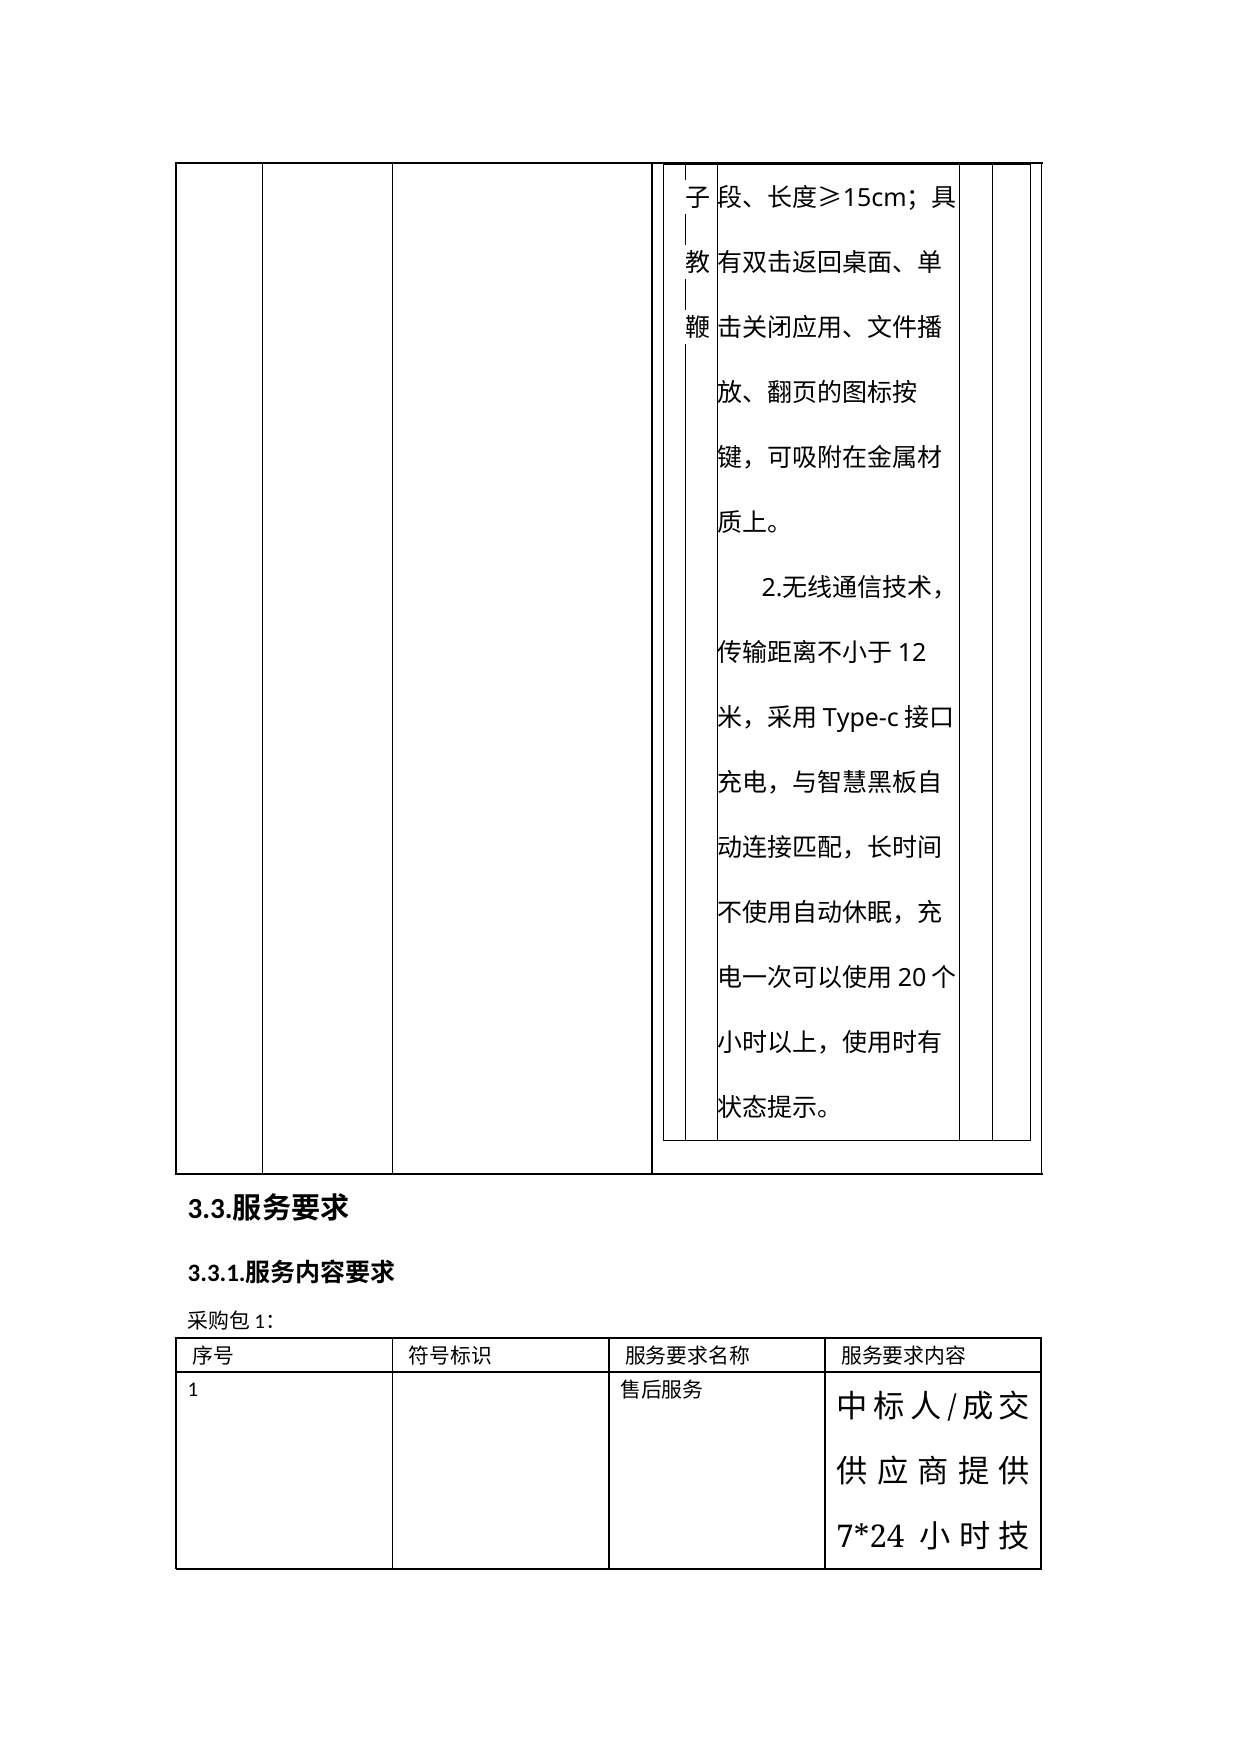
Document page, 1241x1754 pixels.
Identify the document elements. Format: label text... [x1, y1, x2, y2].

table_header 服务要求名称 [610, 1339, 824, 1371]
table_header 服务要求内容 [826, 1339, 1040, 1371]
table_cell 1 [177, 1373, 392, 1568]
text 采购包1： [187, 1305, 1053, 1337]
table_cell [393, 164, 651, 1173]
table_header 符号标识 [393, 1339, 608, 1371]
table_cell 售后服务 [610, 1373, 824, 1568]
table_cell [263, 164, 392, 1173]
table_cell [653, 164, 1041, 1173]
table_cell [826, 1373, 1040, 1568]
text 3.3.服务要求 [187, 1175, 1053, 1240]
table_cell [393, 1373, 608, 1568]
table_header 序号 [177, 1339, 392, 1371]
text 3.3.1.服务内容要求 [187, 1240, 1053, 1305]
table_cell 1 [177, 164, 262, 1173]
